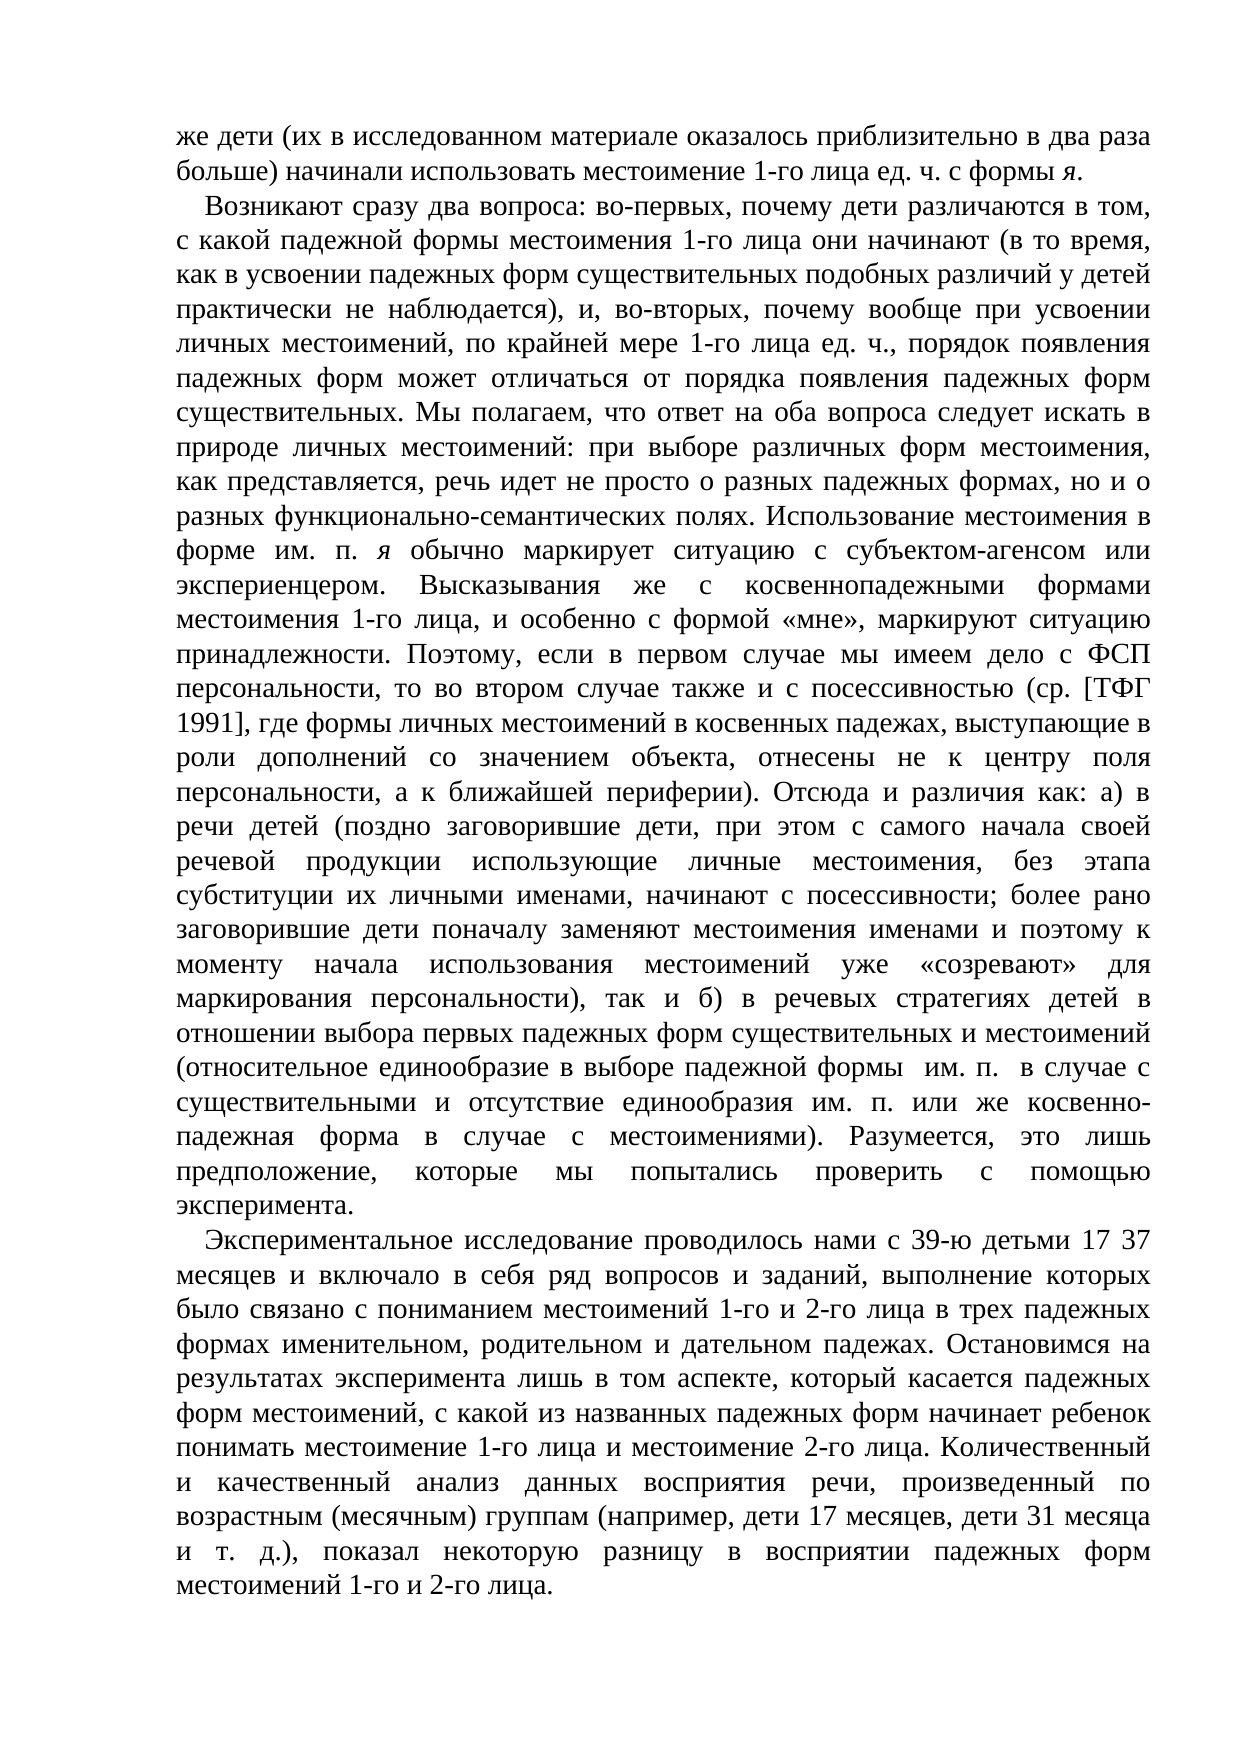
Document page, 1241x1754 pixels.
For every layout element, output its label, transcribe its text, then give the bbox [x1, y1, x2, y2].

text Возникают сразу два вопроса: во-первых, почему дети различаются в том, с какой падежной формы местоимения 1-го лица они начинают (в то время, как в усвоении падежных форм существительных подобных различий у детей практически не наблюдается), и, во-вторых, почему вообще при усвоении личных местоимений, по крайней мере 1-го лица ед. ч., порядок появления падежных форм может отличаться от порядка появления падежных форм существительных. Мы полагаем, что ответ на оба вопроса следует искать в природе личных местоимений: при выборе различных форм местоимения, как представляется, речь идет не просто о разных падежных формах, но и о разных функционально-семантических полях. Использование местоимения в форме им. п. я обычно маркирует ситуацию с субъектом-агенсом или экспериенцером. Высказывания же с косвеннопадежными формами местоимения 1-го лица, и особенно с формой «мне», маркируют ситуацию принадлежности. Поэтому, если в первом случае мы имеем дело с ФСП персональности, то во втором случае также и с посессивностью (ср. [ТФГ 1991], где формы личных местоимений в косвенных падежах, выступающие в роли дополнений со значением объекта, отнесены не к центру поля персональности, а к ближайшей периферии). Отсюда и различия как: а) в речи детей (поздно заговорившие дети, при этом с самого начала своей речевой продукции использующие личные местоимения, без этапа субституции их личными именами, начинают с посессивности; более рано заговорившие дети поначалу заменяют местоимения именами и поэтому к моменту начала использования местоимений уже «созревают» для маркирования персональности), так и б) в речевых стратегиях детей в отношении выбора первых падежных форм существительных и местоимений (относительное единообразие в выборе падежной формы им. п. в случае с существительными и отсутствие единообразия им. п. или же косвенно-падежная форма в случае с местоимениями). Разумеется, это лишь предположение, которые мы попытались проверить с помощью эксперимента. [176, 188, 1152, 1221]
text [176, 118, 1152, 186]
text Экспериментальное исследование проводилось нами с 39-ю детьми 17 37 месяцев и включало в себя ряд вопросов и заданий, выполнение которых было связано с пониманием местоимений 1-го и 2-го лица в трех падежных формах именительном, родительном и дательном падежах. Остановимся на результатах эксперимента лишь в том аспекте, который касается падежных форм местоимений, с какой из названных падежных форм начинает ребенок понимать местоимение 1-го лица и местоимение 2-го лица. Количественный и качественный анализ данных восприятия речи, произведенный по возрастным (месячным) группам (например, дети 17 месяцев, дети 31 месяца и т. д.), показал некоторую разницу в восприятии падежных форм местоимений 1-го и 2-го лица. [176, 1222, 1152, 1601]
